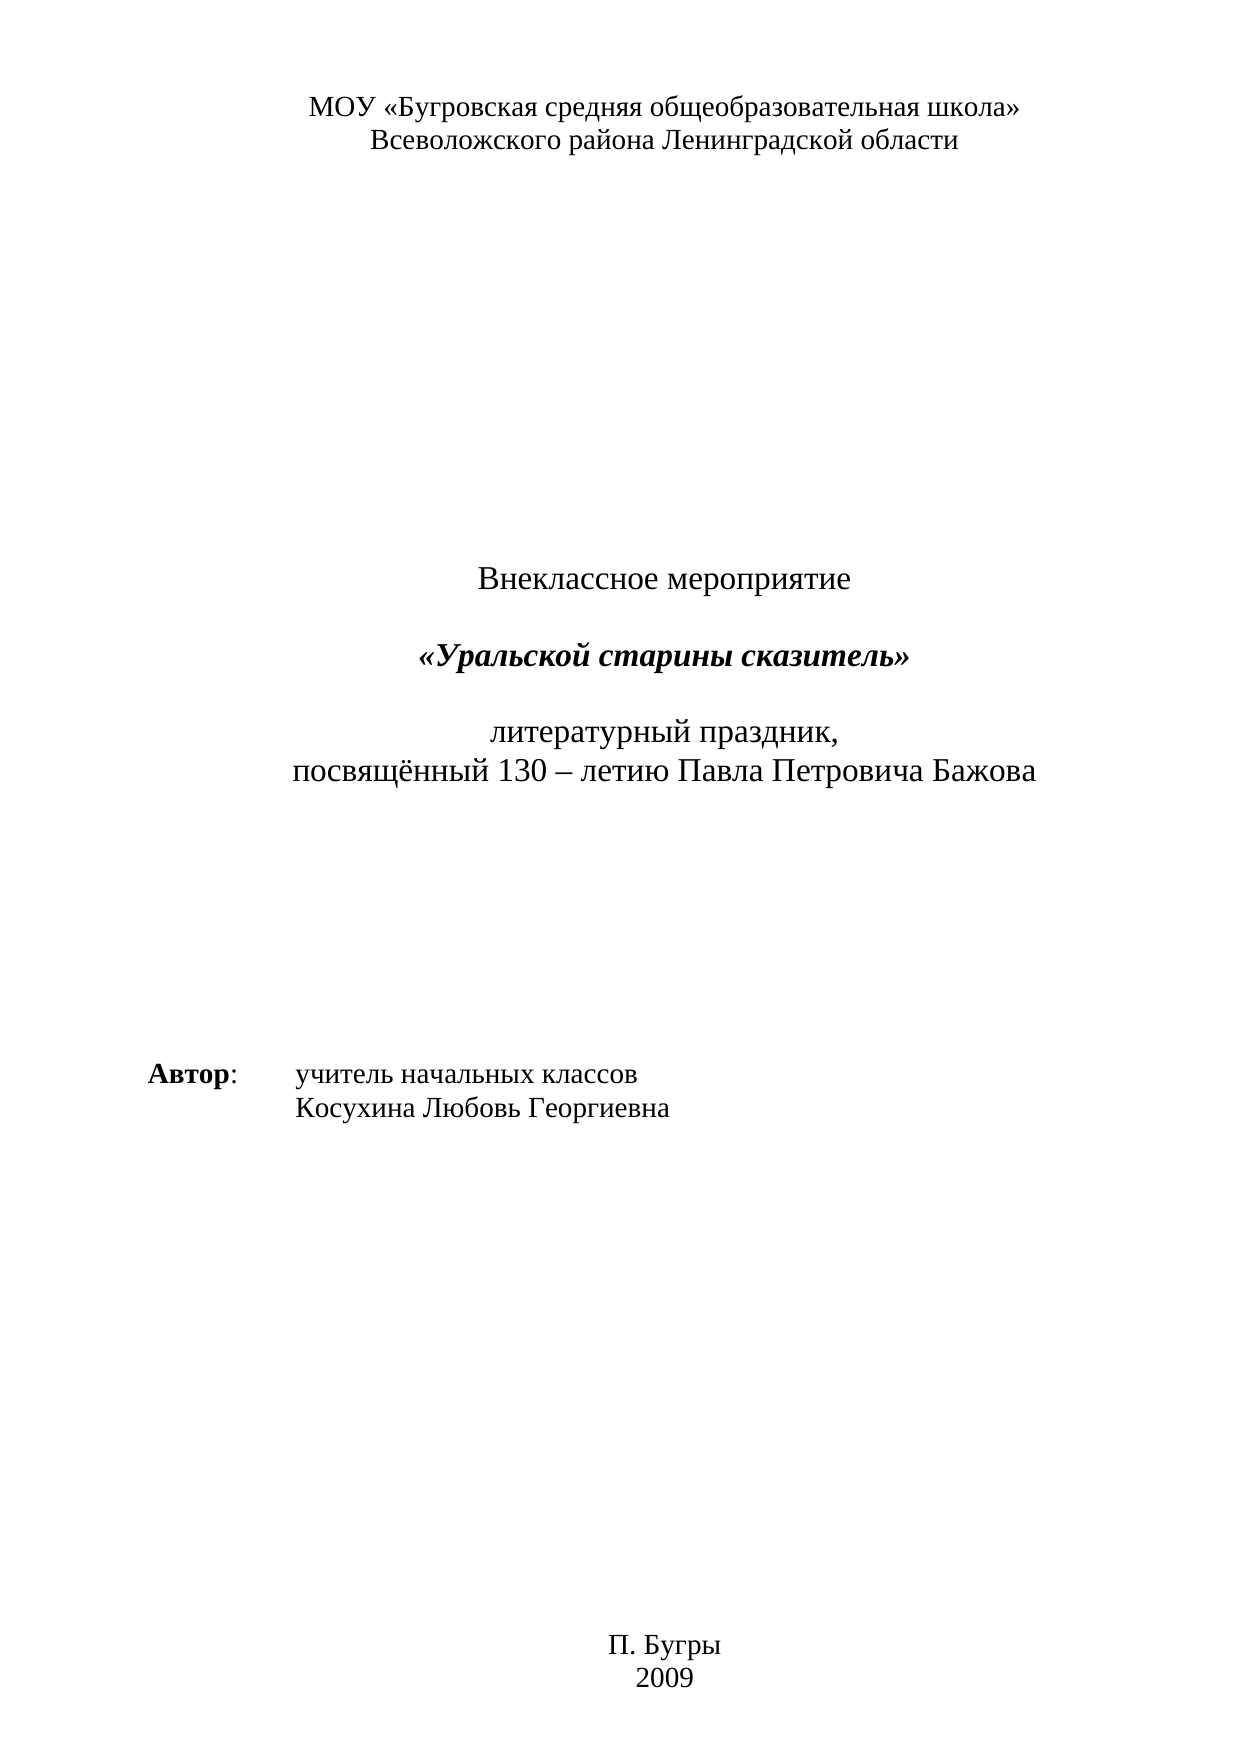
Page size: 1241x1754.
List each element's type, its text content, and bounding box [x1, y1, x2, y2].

text Косухина Любовь Георгиевна [221, 1090, 1181, 1124]
text Внеклассное мероприятие [148, 558, 1181, 597]
text Всеволожского района Ленинградской области [148, 122, 1181, 156]
text литературный праздник, [148, 712, 1181, 750]
text «Уральской старины сказитель» [148, 635, 1181, 673]
text посвящённый 130 – летию Павла Петровича Бажова [148, 750, 1181, 788]
text МОУ «Бугровская средняя общеобразовательная школа» [148, 89, 1181, 122]
text 2009 [148, 1660, 1181, 1694]
text Автор: учитель начальных классов [148, 1057, 1181, 1090]
text П. Бугры [148, 1627, 1181, 1660]
